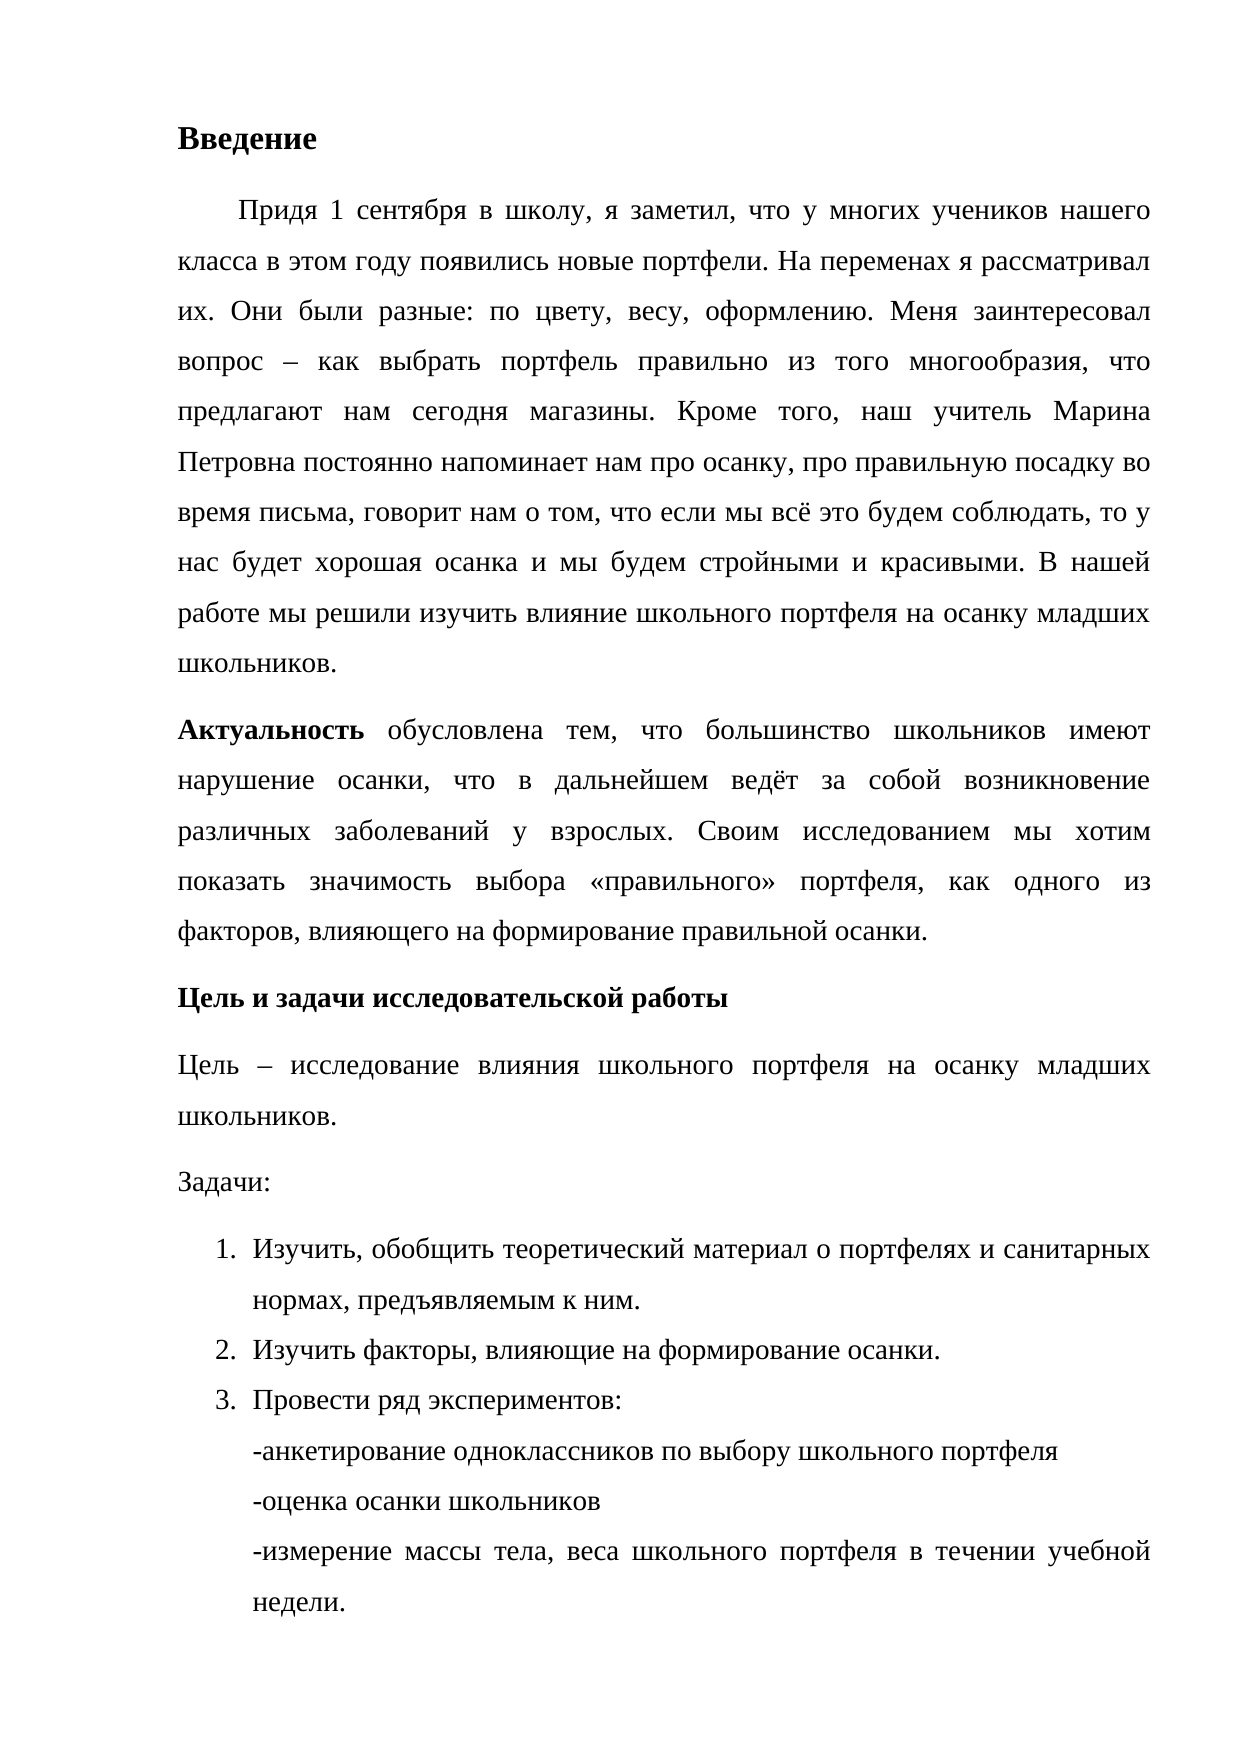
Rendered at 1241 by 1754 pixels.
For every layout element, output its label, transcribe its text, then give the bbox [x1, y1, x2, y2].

list -измерение массы тела, веса школьного портфеля в течении учебной недели. [252, 1533, 1152, 1617]
list Изучить факторы, влияющие на формирование осанки. [215, 1332, 1152, 1366]
text Придя 1 сентября в школу, я заметил, что у многих учеников нашего класса в этом году появились новые портфели. На переменах я рассматривал их. Они были разные: по цвету, весу, оформлению. Меня заинтересовал вопрос – как выбрать портфель правильно из того многообразия, что предлагают нам сегодня магазины. Кроме того, наш учитель Марина Петровна постоянно напоминает нам про осанку, про правильную посадку во время письма, говорит нам о том, что если мы всё это будем соблюдать, то у нас будет хорошая осанка и мы будем стройными и красивыми. В нашей работе мы решили изучить влияние школьного портфеля на осанку младших школьников. [177, 192, 1152, 679]
text Задачи: [177, 1164, 1152, 1198]
text Цель и задачи исследовательской работы [177, 980, 1152, 1014]
text Цель – исследование влияния школьного портфеля на осанку младших школьников. [177, 1047, 1152, 1131]
text Введение [177, 118, 1152, 156]
text Актуальность обусловлена тем, что большинство школьников имеют нарушение осанки, что в дальнейшем ведёт за собой возникновение различных заболеваний у взрослых. Своим исследованием мы хотим показать значимость выбора «правильного» портфеля, как одного из факторов, влияющего на формирование правильной осанки. [177, 712, 1152, 947]
list -оценка осанки школьников [252, 1483, 1152, 1517]
list Изучить, обобщить теоретический материал о портфелях и санитарных нормах, предъявляемым к ним. [215, 1232, 1152, 1315]
list Провести ряд экспериментов: [215, 1382, 1152, 1416]
list -анкетирование одноклассников по выбору школьного портфеля [252, 1433, 1152, 1466]
